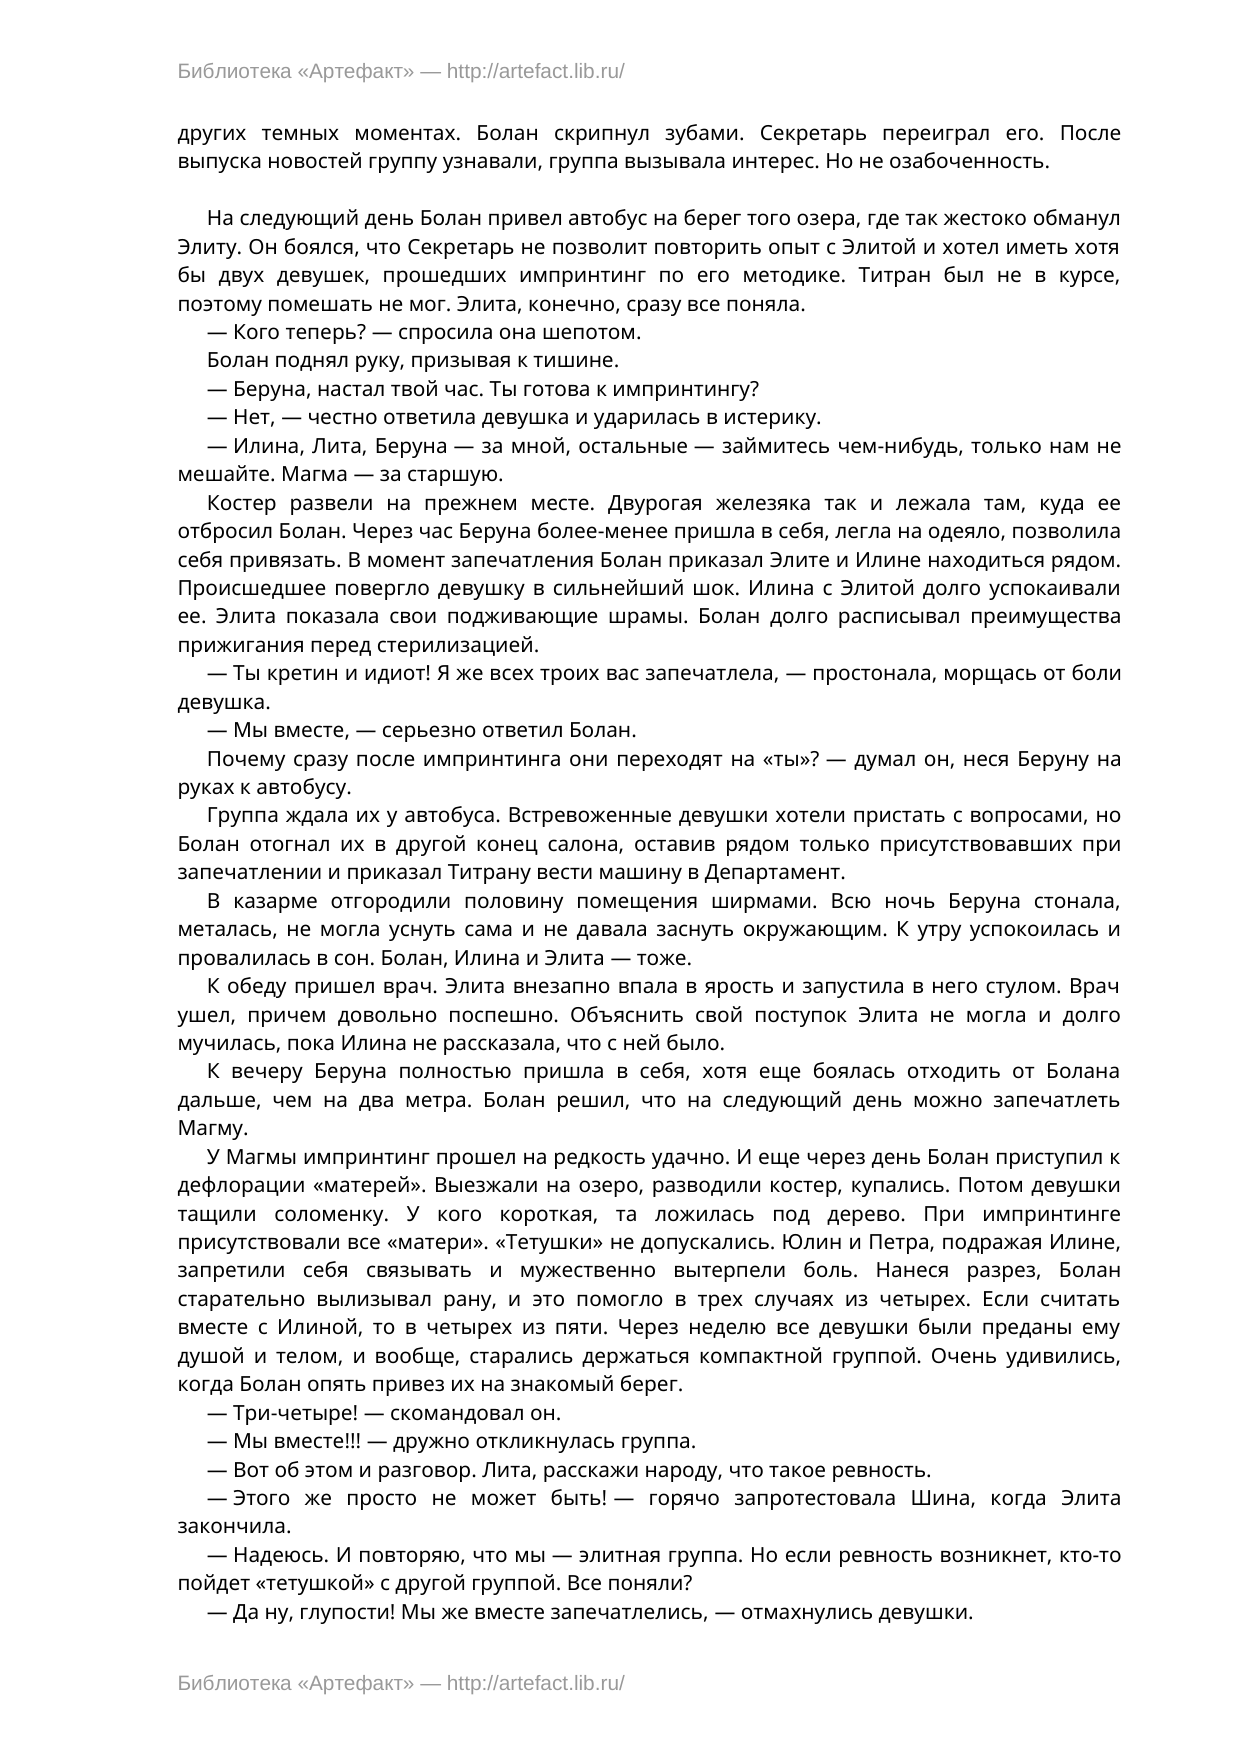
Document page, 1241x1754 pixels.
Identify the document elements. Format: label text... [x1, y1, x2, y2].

text — Надеюсь. И повторяю, что мы — элитная группа. Но если ревность возникнет, кто-то пойдет «тетушкой» с другой группой. Все поняли? [177, 1540, 1122, 1597]
text — Илина, Лита, Беруна — за мной, остальные — займитесь чем-нибудь, только нам не мешайте. Магма — за старшую. [177, 431, 1122, 488]
text — Вот об этом и разговор. Лита, расскажи народу, что такое ревность. [177, 1455, 1122, 1483]
text Болан поднял руку, призывая к тишине. [177, 346, 1122, 374]
text В казарме отгородили половину помещения ширмами. Всю ночь Беруна стонала, металась, не могла уснуть сама и не давала заснуть окружающим. К утру успокоилась и провалилась в сон. Болан, Илина и Элита — тоже. [177, 886, 1122, 971]
text Группа ждала их у автобуса. Встревоженные девушки хотели пристать с вопросами, но Болан отогнал их в другой конец салона, оставив рядом только присутствовавших при запечатлении и приказал Титрану вести машину в Департамент. [177, 801, 1122, 886]
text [177, 118, 1122, 175]
text У Магмы импринтинг прошел на редкость удачно. И еще через день Болан приступил к дефлорации «матерей». Выезжали на озеро, разводили костер, купались. Потом девушки тащили соломенку. У кого короткая, та ложилась под дерево. При импринтинге присутствовали все «матери». «Тетушки» не допускались. Юлин и Петра, подражая Илине, запретили себя связывать и мужественно вытерпели боль. Нанеся разрез, Болан старательно вылизывал рану, и это помогло в трех случаях из четырех. Если считать вместе с Илиной, то в четырех из пяти. Через неделю все девушки были преданы ему душой и телом, и вообще, старались держаться компактной группой. Очень удивились, когда Болан опять привез их на знакомый берег. [177, 1142, 1122, 1398]
text — Ты кретин и идиот! Я же всех троих вас запечатлела, — простонала, морщась от боли девушка. [177, 658, 1122, 715]
text На следующий день Болан привел автобус на берег того озера, где так жестоко обманул Элиту. Он боялся, что Секретарь не позволит повторить опыт с Элитой и хотел иметь хотя бы двух девушек, прошедших импринтинг по его методике. Титран был не в курсе, поэтому помешать не мог. Элита, конечно, сразу все поняла. [177, 203, 1122, 317]
text Почему сразу после импринтинга они переходят на «ты»? — думал он, неся Беруну на руках к автобусу. [177, 744, 1122, 801]
text — Нет, — честно ответила девушка и ударилась в истерику. [177, 402, 1122, 431]
text Костер развели на прежнем месте. Двурогая железяка так и лежала там, куда ее отбросил Болан. Через час Беруна более-менее пришла в себя, легла на одеяло, позволила себя привязать. В момент запечатления Болан приказал Элите и Илине находиться рядом. Происшедшее повергло девушку в сильнейший шок. Илина с Элитой долго успокаивали ее. Элита показала свои подживающие шрамы. Болан долго расписывал преимущества прижигания перед стерилизацией. [177, 488, 1122, 658]
text — Беруна, настал твой час. Ты готова к импринтингу? [177, 374, 1122, 402]
text К вечеру Беруна полностью пришла в себя, хотя еще боялась отходить от Болана дальше, чем на два метра. Болан решил, что на следующий день можно запечатлеть Магму. [177, 1057, 1122, 1142]
text — Кого теперь? — спросила она шепотом. [177, 317, 1122, 346]
text — Этого же просто не может быть! — горячо запротестовала Шина, когда Элита закончила. [177, 1483, 1122, 1540]
text — Три-четыре! — скомандовал он. [177, 1398, 1122, 1426]
text — Мы вместе!!! — дружно откликнулась группа. [177, 1426, 1122, 1455]
text — Мы вместе, — серьезно ответил Болан. [177, 715, 1122, 744]
text — Да ну, глупости! Мы же вместе запечатлелись, — отмахнулись девушки. [177, 1597, 1122, 1625]
text К обеду пришел врач. Элита внезапно впала в ярость и запустила в него стулом. Врач ушел, причем довольно поспешно. Объяснить свой поступок Элита не могла и долго мучилась, пока Илина не рассказала, что с ней было. [177, 971, 1122, 1057]
